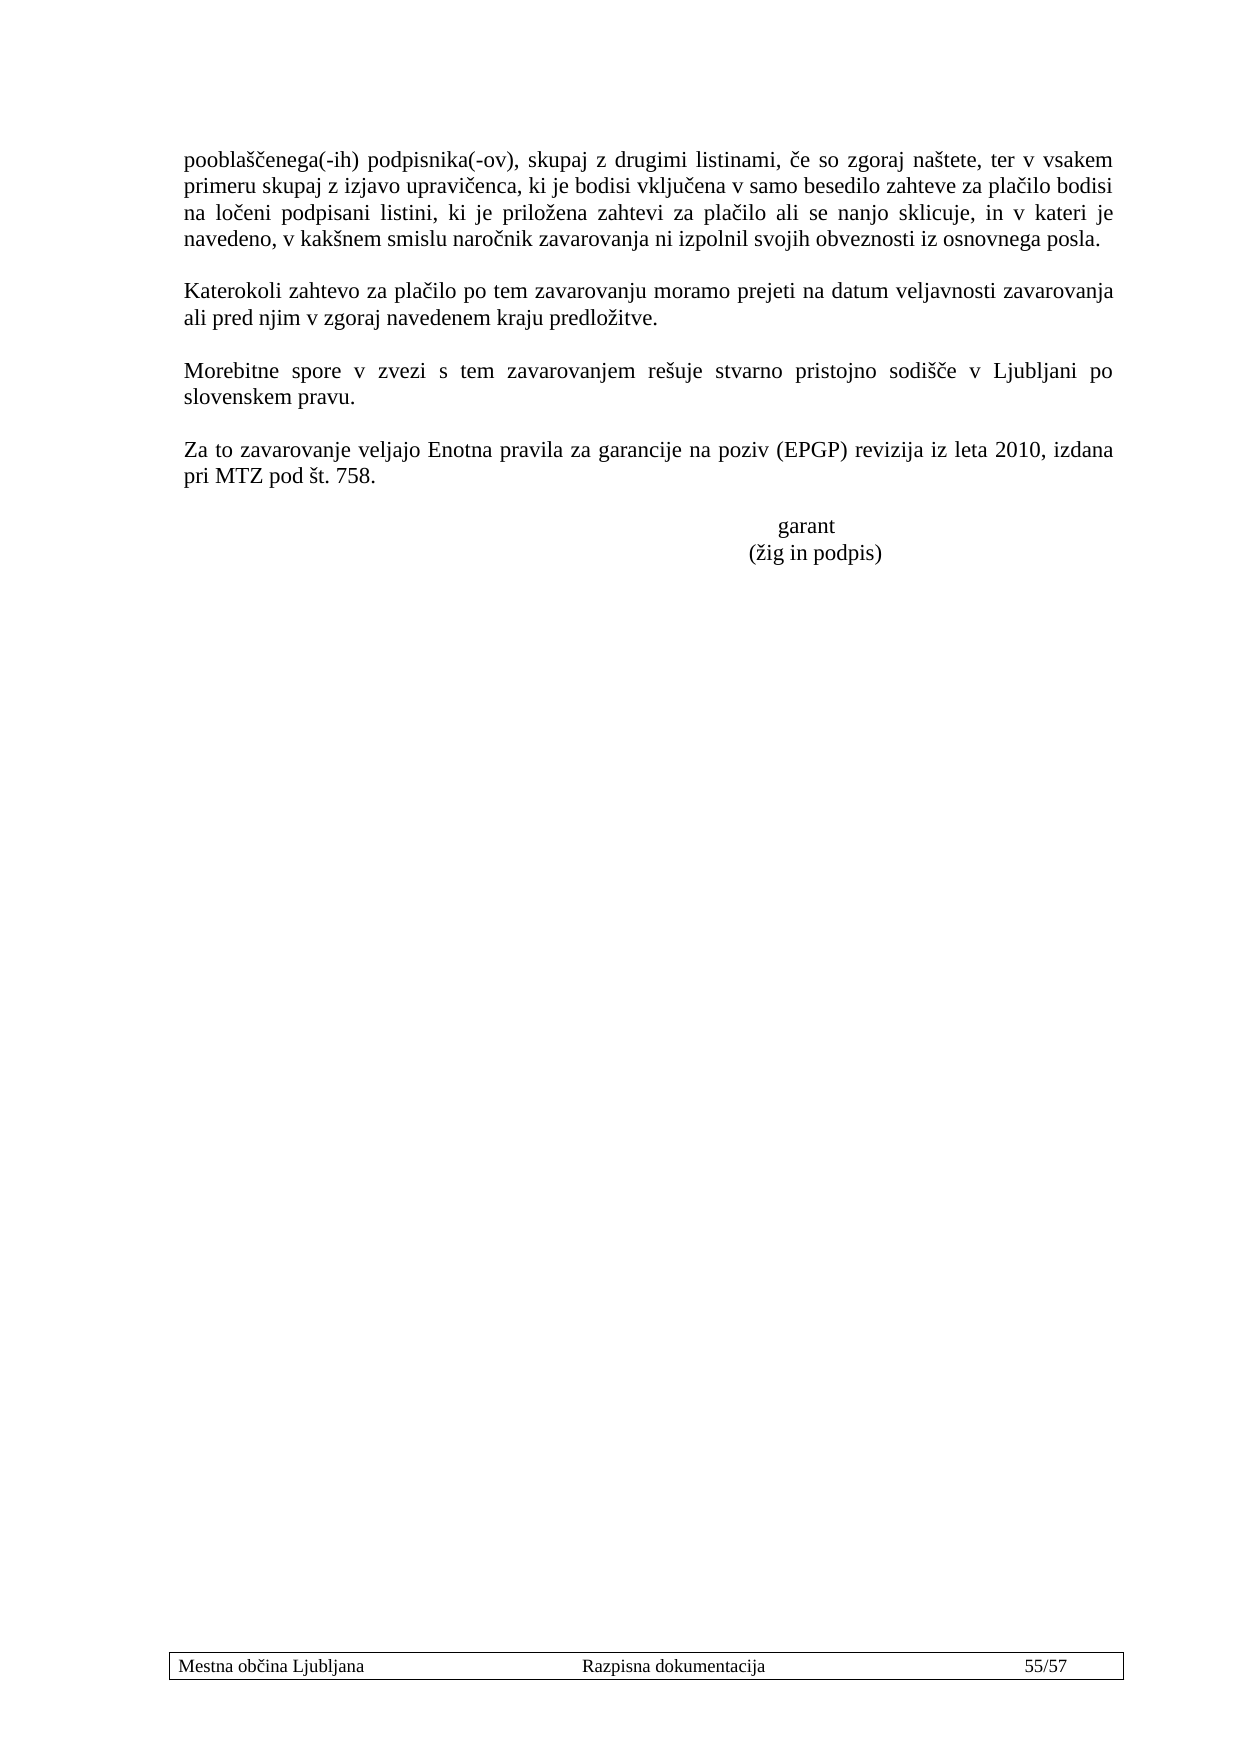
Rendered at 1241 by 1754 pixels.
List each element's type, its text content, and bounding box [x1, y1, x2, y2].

text Katerokoli zahtevo za plačilo po tem zavarovanju moramo prejeti na datum veljavnosti zavarovanja ali pred njim v zgoraj navedenem kraju predložitve. [184, 278, 1115, 330]
text garant (žig in podpis) [184, 512, 1115, 565]
text Za to zavarovanje veljajo Enotna pravila za garancije na poziv (EPGP) revizija iz leta 2010, izdana pri MTZ pod št. 758. [184, 436, 1115, 488]
text Morebitne spore v zvezi s tem zavarovanjem rešuje stvarno pristojno sodišče v Ljubljani po slovenskem pravu. [184, 357, 1115, 409]
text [184, 146, 1115, 251]
